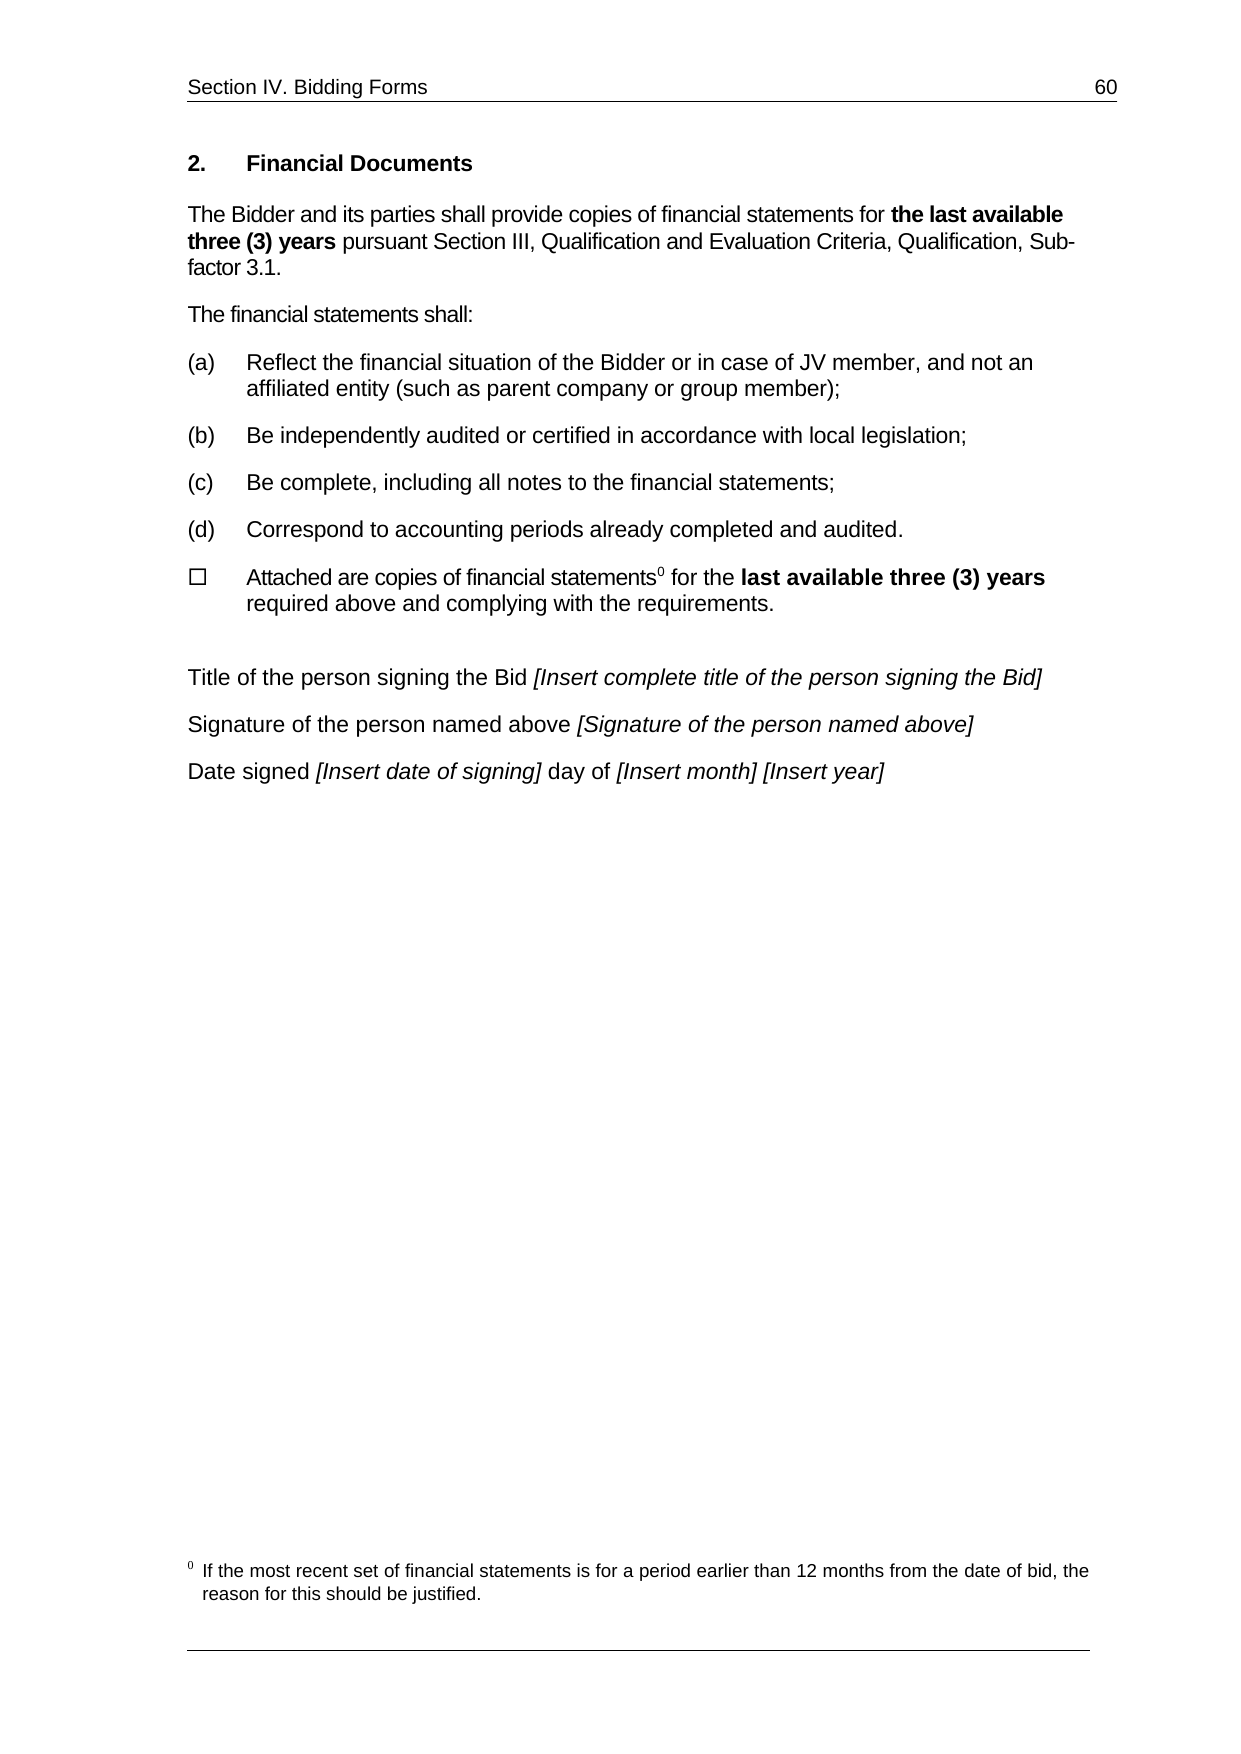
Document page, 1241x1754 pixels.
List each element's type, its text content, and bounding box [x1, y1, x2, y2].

text The Bidder and its parties shall provide copies of financial statements for the last available three (3) years pursuant Section III, Qualification and Evaluation Criteria, Qualification, Sub-factor 3.1. [187, 201, 1090, 280]
text (b) Be independently audited or certified in accordance with local legislation; [187, 422, 1090, 448]
text (d) Correspond to accounting periods already completed and audited. [187, 516, 1090, 543]
text Attached are copies of financial statements for the last available three (3) years required above and complying with the requirements. [187, 563, 1090, 616]
text (c) Be complete, including all notes to the financial statements; [187, 469, 1090, 496]
text Signature of the person named above [Signature of the person named above] [187, 711, 1090, 737]
text Title of the person signing the Bid [Insert complete title of the person signing the Bid] [187, 663, 1090, 690]
text Date signed [Insert date of signing] day of [Insert month] [Insert year] [187, 758, 1090, 784]
text 2. Financial Documents [187, 150, 1090, 176]
text The financial statements shall: [187, 301, 1090, 328]
text (a) Reflect the financial situation of the Bidder or in case of JV member, and not an affiliated entity (such as parent company or group member); [187, 348, 1090, 401]
